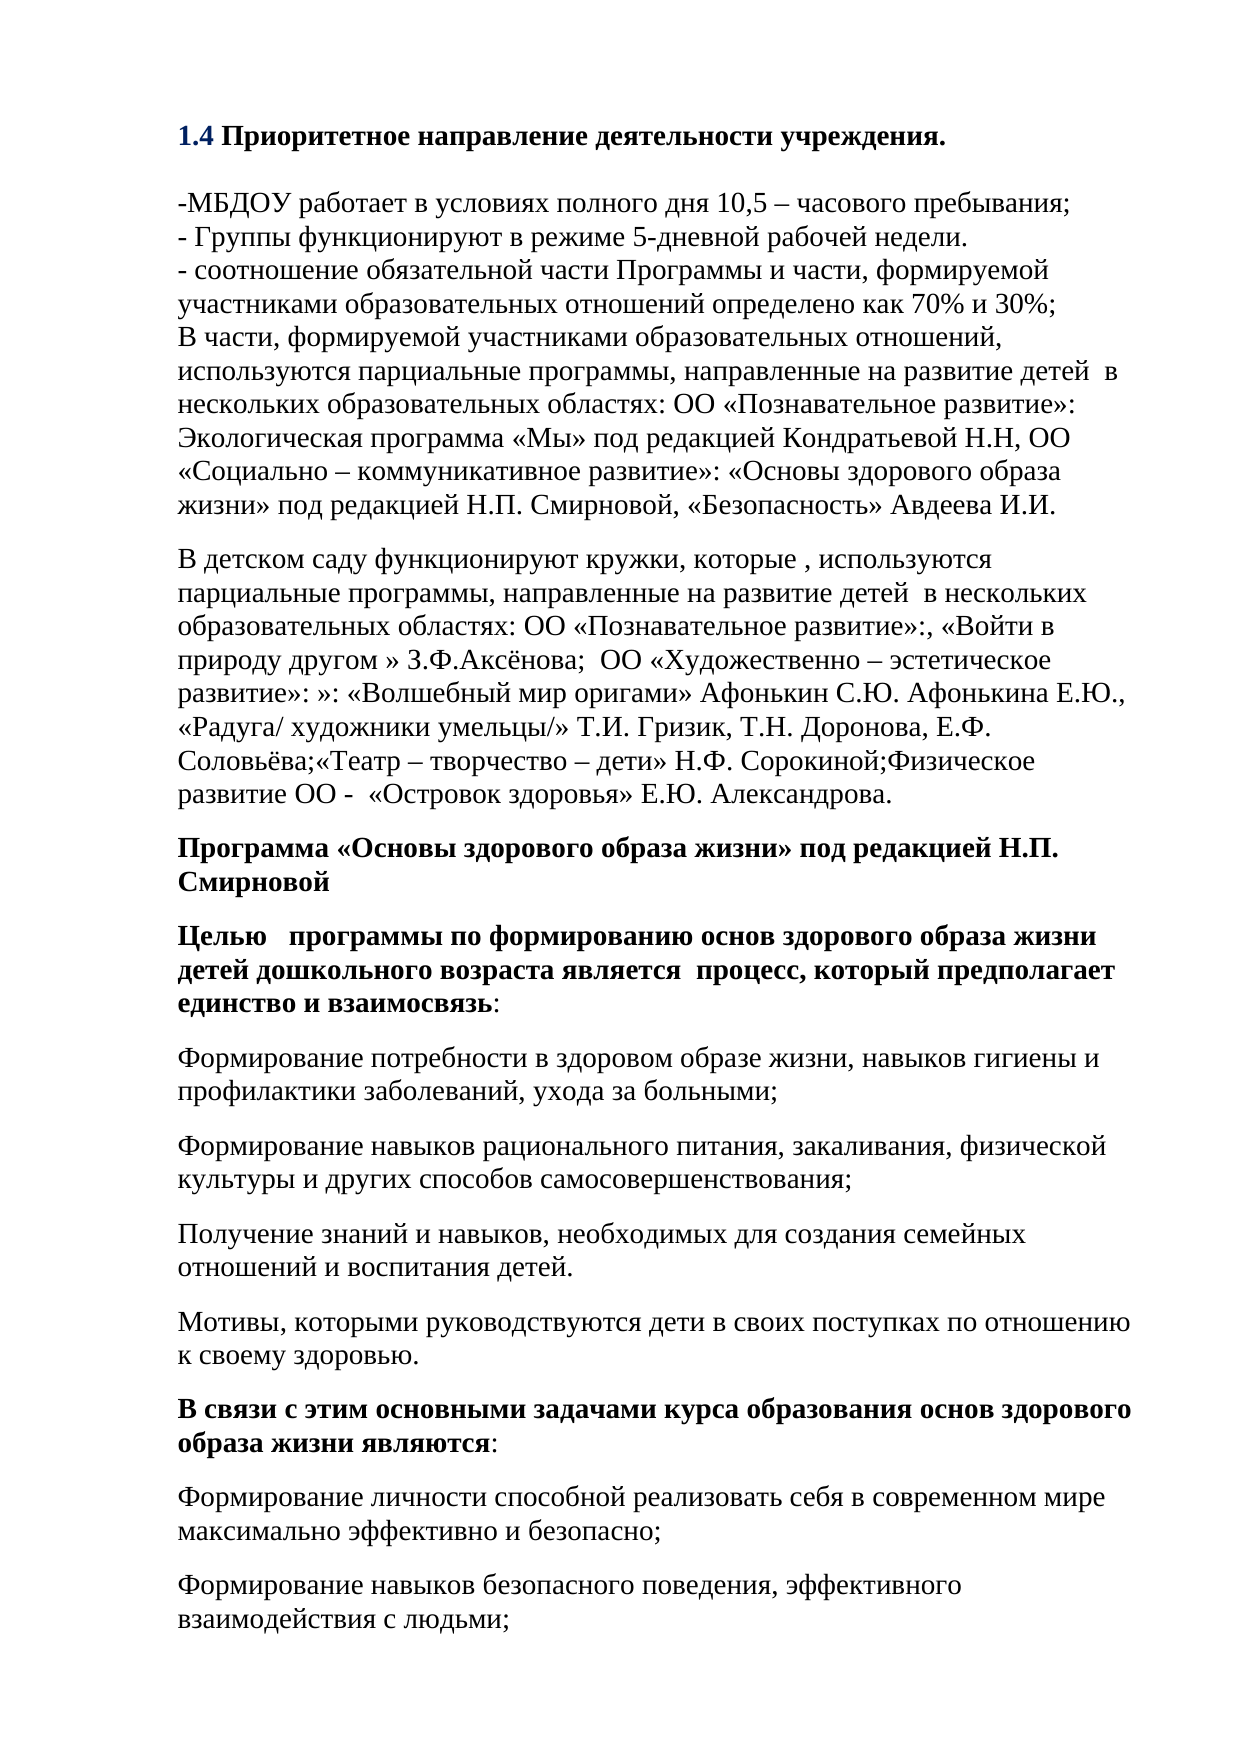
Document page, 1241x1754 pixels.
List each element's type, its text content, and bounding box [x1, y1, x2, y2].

text 1.4 Приоритетное направление деятельности учреждения. [177, 118, 1152, 152]
text - соотношение обязательной части Программы и части, формируемой участниками образовательных отношений определено как 70% и 30%; [177, 252, 1152, 319]
text Целью программы по формированию основ здорового образа жизни детей дошкольного возраста является процесс, который предполагает единство и взаимосвязь: [177, 918, 1152, 1019]
text - Группы функционируют в режиме 5-дневной рабочей недели. [177, 219, 1152, 252]
text В связи с этим основными задачами курса образования основ здорового образа жизни являются: [177, 1392, 1152, 1459]
text -МБДОУ работает в условиях полного дня 10,5 – часового пребывания; [177, 185, 1152, 219]
text В части, формируемой участниками образовательных отношений, используются парциальные программы, направленные на развитие детей в нескольких образовательных областях: ОО «Познавательное развитие»: Экологическая программа «Мы» под редакцией Кондратьевой Н.Н, ОО «Социально – коммуникативное развитие»: «Основы здорового образа жизни» под редакцией Н.П. Смирновой, «Безопасность» Авдеева И.И. [177, 319, 1152, 521]
text Формирование потребности в здоровом образе жизни, навыков гигиены и профилактики заболеваний, ухода за больными; [177, 1040, 1152, 1107]
text Формирование личности способной реализовать себя в современном мире максимально эффективно и безопасно; [177, 1479, 1152, 1547]
text Формирование навыков безопасного поведения, эффективного взаимодействия с людьми; [177, 1567, 1152, 1634]
text В детском саду функционируют кружки, которые , используются парциальные программы, направленные на развитие детей в нескольких образовательных областях: ОО «Познавательное развитие»:, «Войти в природу другом » З.Ф.Аксёнова; ОО «Художественно – эстетическое развитие»: »: «Волшебный мир оригами» Афонькин С.Ю. Афонькина Е.Ю., «Радуга/ художники умельцы/» Т.И. Гризик, Т.Н. Доронова, Е.Ф. Соловьёва;«Театр – творчество – дети» Н.Ф. Сорокиной;Физическое развитие ОО - «Островок здоровья» Е.Ю. Александрова. [177, 541, 1152, 810]
text Формирование навыков рационального питания, закаливания, физической культуры и других способов самосовершенствования; [177, 1128, 1152, 1195]
text Получение знаний и навыков, необходимых для создания семейных отношений и воспитания детей. [177, 1216, 1152, 1283]
text Программа «Основы здорового образа жизни» под редакцией Н.П. Смирновой [177, 831, 1152, 898]
text Мотивы, которыми руководствуются дети в своих поступках по отношению к своему здоровью. [177, 1304, 1152, 1371]
